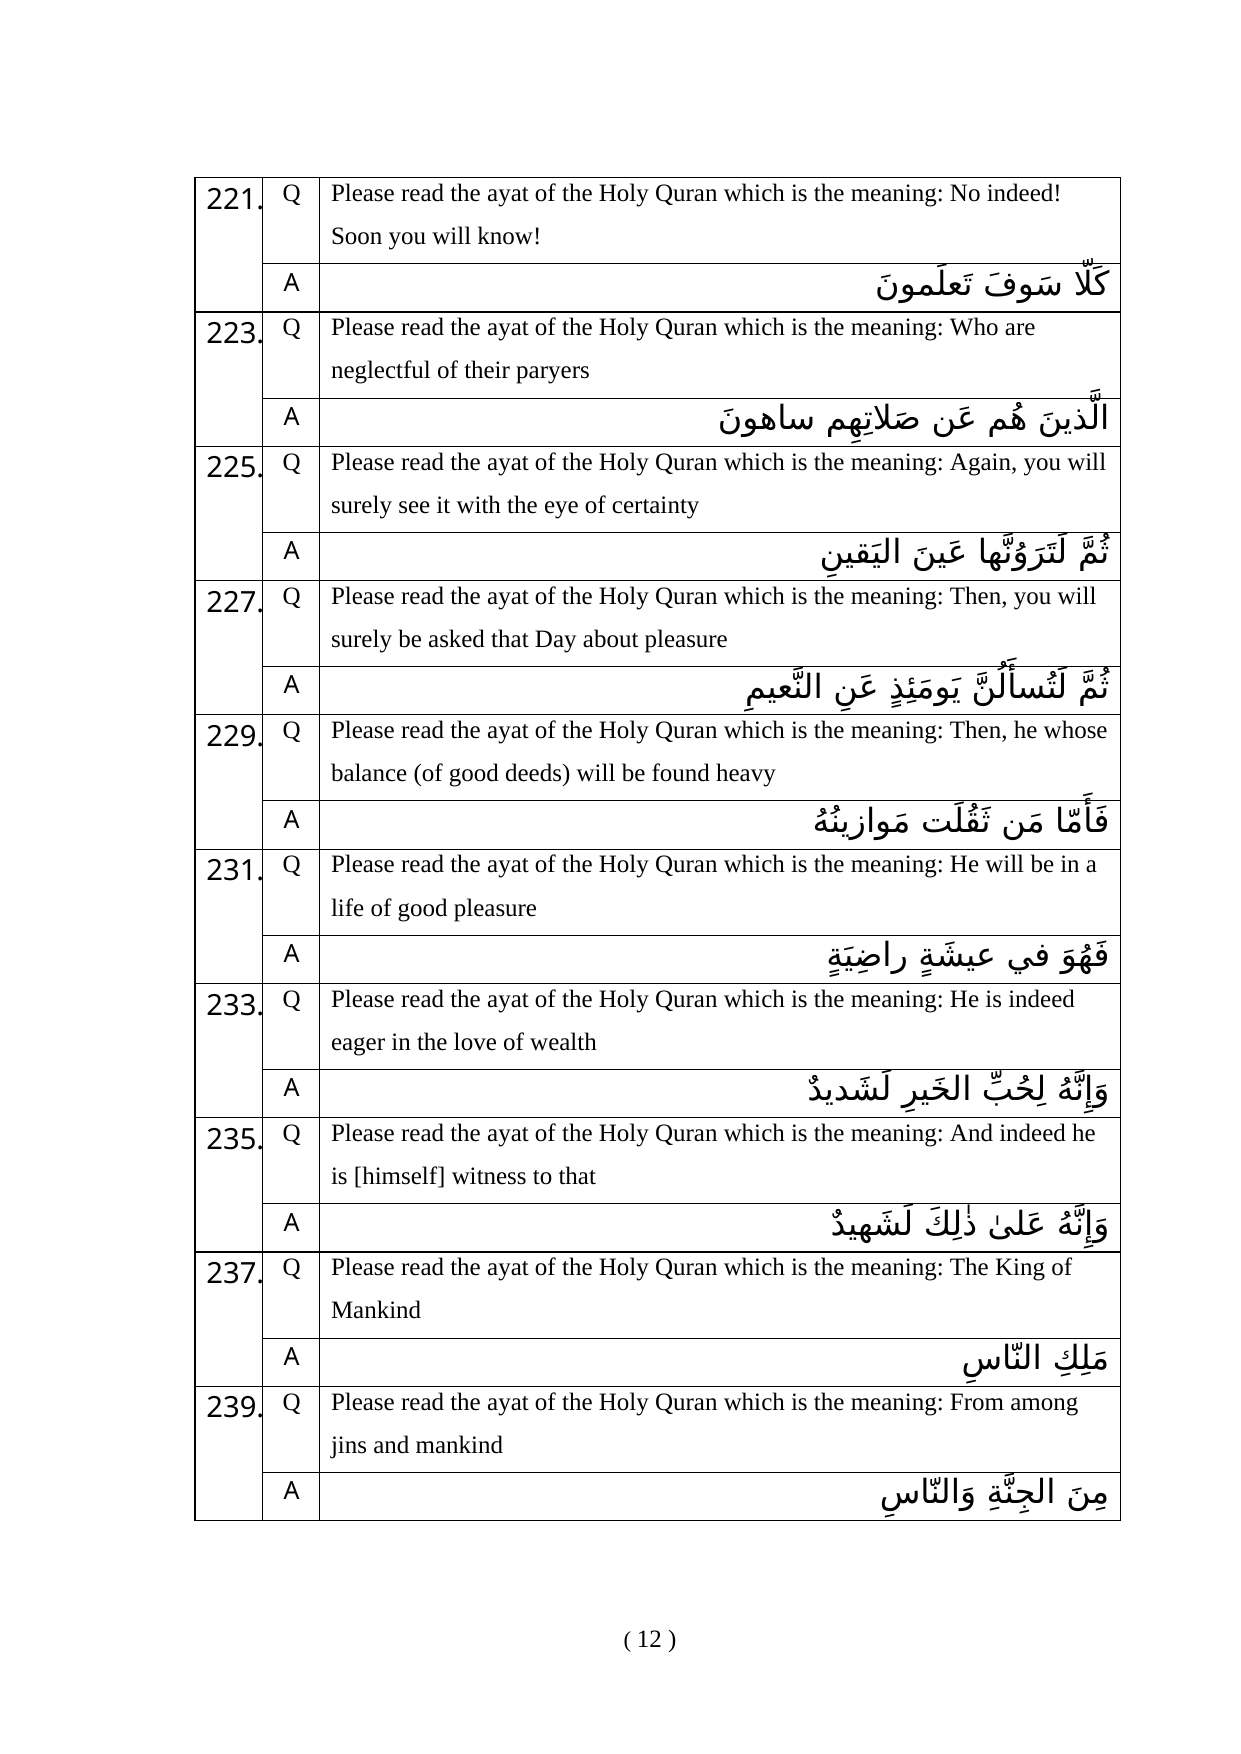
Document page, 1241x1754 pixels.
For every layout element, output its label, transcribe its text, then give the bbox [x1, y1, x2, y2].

table_cell Q [263, 1253, 319, 1337]
table_cell فَأَمّا مَن ثَقُلَت مَوازينُهُ [320, 801, 1120, 848]
table_cell Please read the ayat of the Holy Quran which is the meaning: The King of Mankind [320, 1253, 1120, 1337]
table_cell [196, 715, 262, 848]
table_cell الَّذينَ هُم عَن صَلاتِهِم ساهونَ [320, 399, 1120, 446]
table_cell A [263, 1473, 319, 1520]
table_cell Q [263, 1118, 319, 1203]
table_cell ثُمَّ لَتَرَوُنَّها عَينَ اليَقينِ [320, 533, 1120, 580]
table_cell Q [263, 178, 319, 263]
table_cell [196, 313, 262, 446]
table_cell Please read the ayat of the Holy Quran which is the meaning: Then, you will surely be asked that Day about pleasure [320, 581, 1120, 666]
table_cell ثُمَّ لَتُسأَلُنَّ يَومَئِذٍ عَنِ النَّعيمِ [320, 667, 1120, 714]
table_cell A [263, 1204, 319, 1251]
table_cell A [263, 264, 319, 311]
table_cell [196, 850, 262, 983]
table_cell A [263, 1070, 319, 1117]
table_cell مَلِكِ النّاسِ [320, 1339, 1120, 1386]
table_cell A [263, 801, 319, 848]
table_cell Please read the ayat of the Holy Quran which is the meaning: He will be in a life of good pleasure [320, 850, 1120, 934]
table_cell Q [263, 313, 319, 397]
table_cell Please read the ayat of the Holy Quran which is the meaning: Again, you will surely see it with the eye of certainty [320, 447, 1120, 532]
table_cell A [263, 667, 319, 714]
table_cell A [263, 399, 319, 446]
table_cell Please read the ayat of the Holy Quran which is the meaning: He is indeed eager in the love of wealth [320, 984, 1120, 1069]
table_cell كَلّا سَوفَ تَعلَمونَ [320, 264, 1120, 311]
table_cell مِنَ الجِنَّةِ وَالنّاسِ [320, 1473, 1120, 1520]
table_cell [196, 581, 262, 714]
table_cell Please read the ayat of the Holy Quran which is the meaning: Then, he whose balance (of good deeds) will be found heavy [320, 715, 1120, 800]
table_cell Q [263, 581, 319, 666]
table_cell A [263, 533, 319, 580]
table_cell [196, 1253, 262, 1386]
table_cell Q [263, 447, 319, 532]
table_cell وَإِنَّهُ عَلىٰ ذٰلِكَ لَشَهيدٌ [320, 1204, 1120, 1251]
table_cell [196, 1118, 262, 1251]
table_cell Q [263, 850, 319, 934]
table_cell [196, 178, 262, 311]
table_cell [196, 447, 262, 580]
table_cell Q [263, 715, 319, 800]
table_cell Please read the ayat of the Holy Quran which is the meaning: Who are neglectful of their paryers [320, 313, 1120, 397]
table_cell A [263, 1339, 319, 1386]
table_cell فَهُوَ في عيشَةٍ راضِيَةٍ [320, 936, 1120, 983]
table_cell وَإِنَّهُ لِحُبِّ الخَيرِ لَشَديدٌ [320, 1070, 1120, 1117]
table_cell Q [263, 1387, 319, 1472]
table_cell Please read the ayat of the Holy Quran which is the meaning: From among jins and mankind [320, 1387, 1120, 1472]
table_cell A [263, 936, 319, 983]
table_cell [196, 1387, 262, 1520]
table_cell [196, 984, 262, 1117]
table_cell Q [263, 984, 319, 1069]
table_cell Please read the ayat of the Holy Quran which is the meaning: And indeed he is [himself] witness to that [320, 1118, 1120, 1203]
table_cell Please read the ayat of the Holy Quran which is the meaning: No indeed! Soon you will know! [320, 178, 1120, 263]
